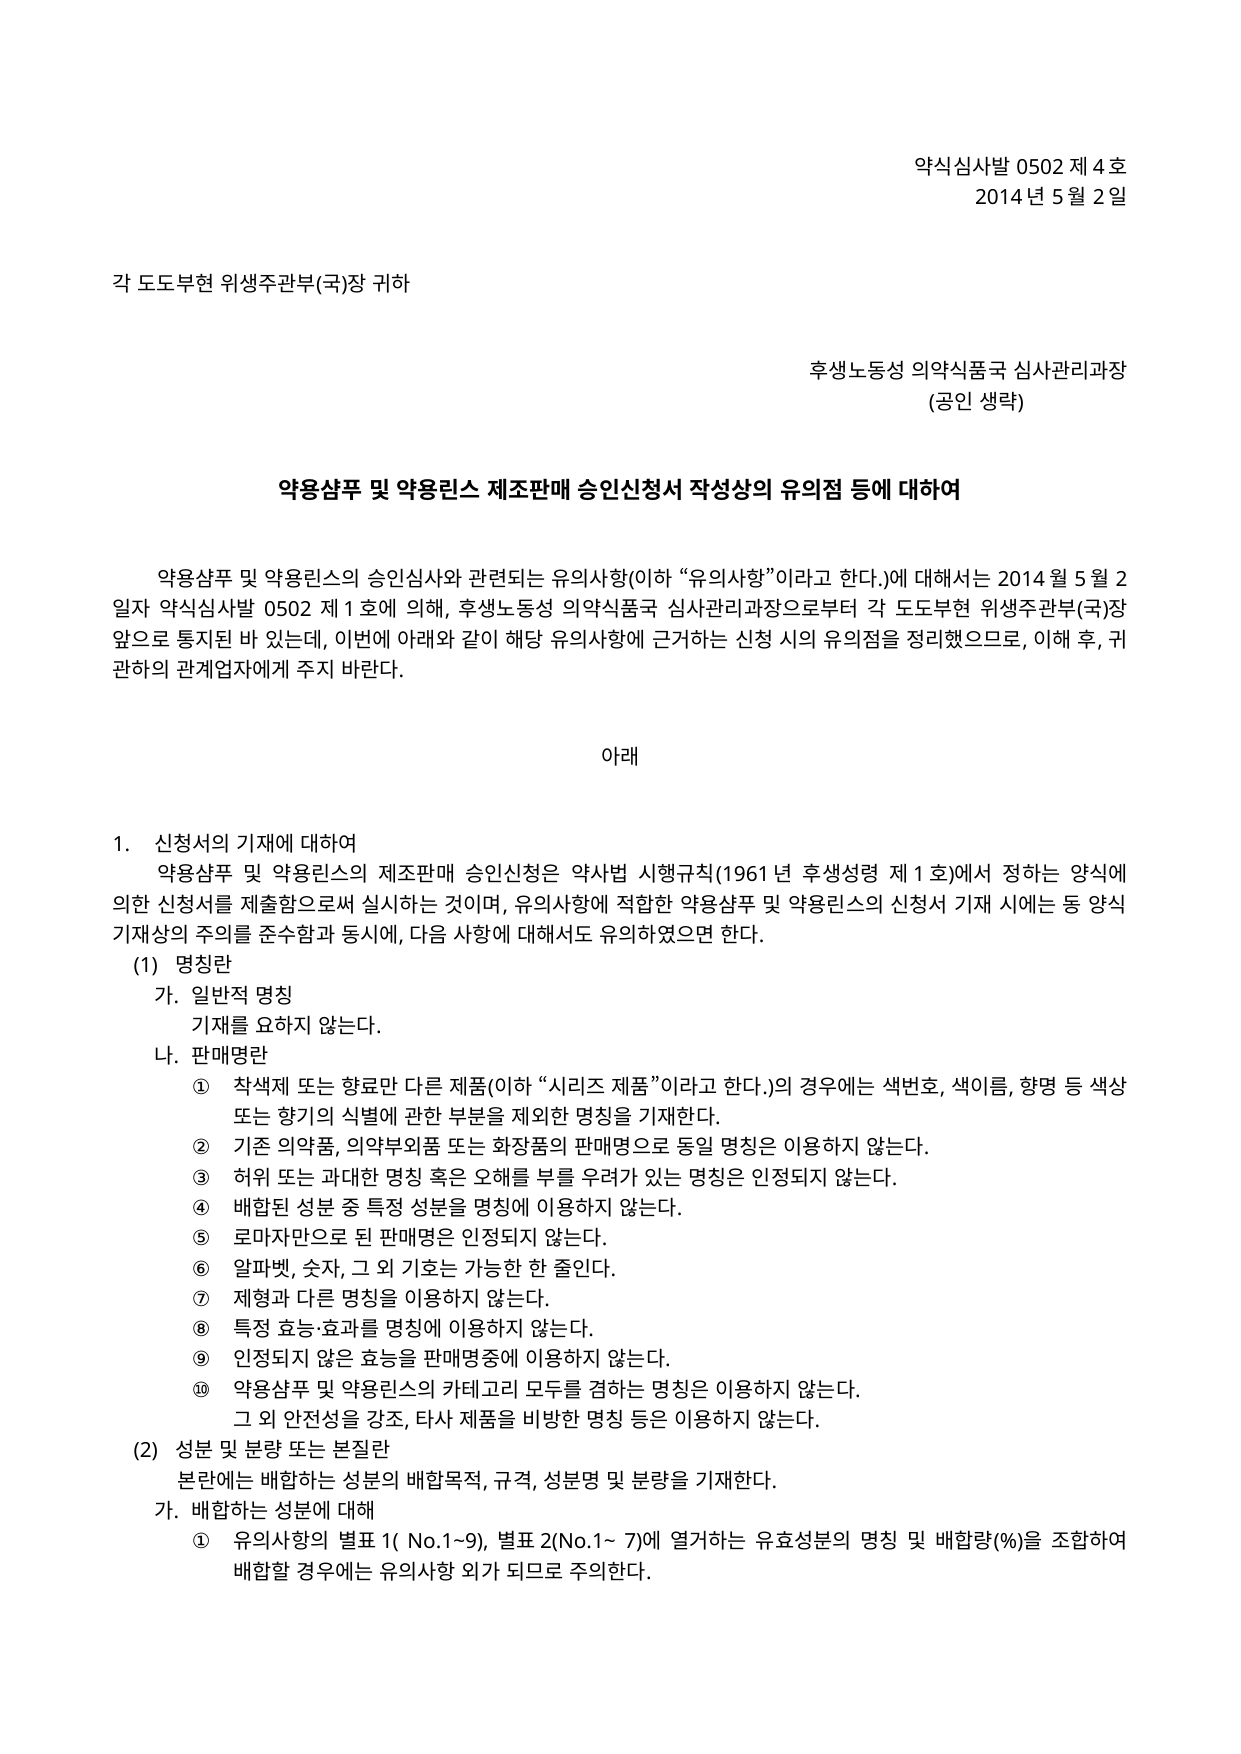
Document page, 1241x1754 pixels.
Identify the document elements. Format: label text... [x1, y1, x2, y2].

list 배합하는 성분에 대해 [154, 1494, 1128, 1524]
list 일반적 명칭 [154, 979, 1128, 1009]
list 알파벳, 숫자, 그 외 기호는 가능한 한 줄인다. [192, 1252, 1128, 1282]
list 성분 및 분량 또는 본질란 [133, 1434, 1128, 1464]
text 후생노동성 의약식품국 심사관리과장 [112, 355, 1128, 385]
list 명칭란 [133, 949, 1128, 979]
text 약용샴푸 및 약용린스 제조판매 승인신청서 작성상의 유의점 등에 대하여 [112, 472, 1128, 505]
text 각 도도부현 위생주관부(국)장 귀하 [112, 267, 1128, 298]
list 유의사항의 별표1( No.1~9), 별표2(No.1~ 7)에 열거하는 유효성분의 명칭 및 배합량(%)을 조합하여 배합할 경우에는 유의사항 외가 되므로 주의한다. [192, 1524, 1128, 1585]
list 기존 의약품, 의약부외품 또는 화장품의 판매명으로 동일 명칭은 이용하지 않는다. [192, 1131, 1128, 1161]
text 약용샴푸 및 약용린스의 제조판매 승인신청은 약사법 시행규칙(1961년 후생성령 제1호)에서 정하는 양식에 의한 신청서를 제출함으로써 실시하는 것이며, 유의사항에 적합한 약용샴푸 및 약용린스의 신청서 기재 시에는 동 양식 기재상의 주의를 준수함과 동시에, 다음 사항에 대해서도 유의하였으면 한다. [112, 858, 1128, 949]
text (공인 생략) [112, 385, 1023, 415]
list 신청서의 기재에 대하여 [112, 827, 1128, 858]
text 본란에는 배합하는 성분의 배합목적, 규격, 성분명 및 분량을 기재한다. [157, 1464, 1128, 1494]
list 착색제 또는 향료만 다른 제품(이하 “시리즈 제품”이라고 한다.)의 경우에는 색번호, 색이름, 향명 등 색상 또는 향기의 식별에 관한 부분을 제외한 명칭을 기재한다. [192, 1070, 1128, 1131]
list 판매명란 [154, 1039, 1128, 1070]
list 로마자만으로 된 판매명은 인정되지 않는다. [192, 1221, 1128, 1252]
text 약식심사발 0502 제4호 [112, 150, 1128, 180]
list 인정되지 않은 효능을 판매명중에 이용하지 않는다. [192, 1343, 1128, 1373]
list 제형과 다른 명칭을 이용하지 않는다. [192, 1282, 1128, 1312]
list 그 외 안전성을 강조, 타사 제품을 비방한 명칭 등은 이용하지 않는다. [233, 1403, 1128, 1434]
list 기재를 요하지 않는다. [192, 1009, 1128, 1039]
list 특정 효능·효과를 명칭에 이용하지 않는다. [192, 1312, 1128, 1343]
list 허위 또는 과대한 명칭 혹은 오해를 부를 우려가 있는 명칭은 인정되지 않는다. [192, 1161, 1128, 1191]
list 배합된 성분 중 특정 성분을 명칭에 이용하지 않는다. [192, 1191, 1128, 1221]
text 아래 [112, 740, 1128, 771]
text 약용샴푸 및 약용린스의 승인심사와 관련되는 유의사항(이하 “유의사항”이라고 한다.)에 대해서는 2014월 5월 2일자 약식심사발 0502 제1호에 의해, 후생노동성 의약식품국 심사관리과장으로부터 각 도도부현 위생주관부(국)장 앞으로 통지된 바 있는데, 이번에 아래와 같이 해당 유의사항에 근거하는 신청 시의 유의점을 정리했으므로, 이해 후, 귀 관하의 관계업자에게 주지 바란다. [112, 562, 1128, 683]
list 약용샴푸 및 약용린스의 카테고리 모두를 겸하는 명칭은 이용하지 않는다. [192, 1373, 1128, 1403]
text 2014년 5월 2일 [112, 180, 1128, 211]
